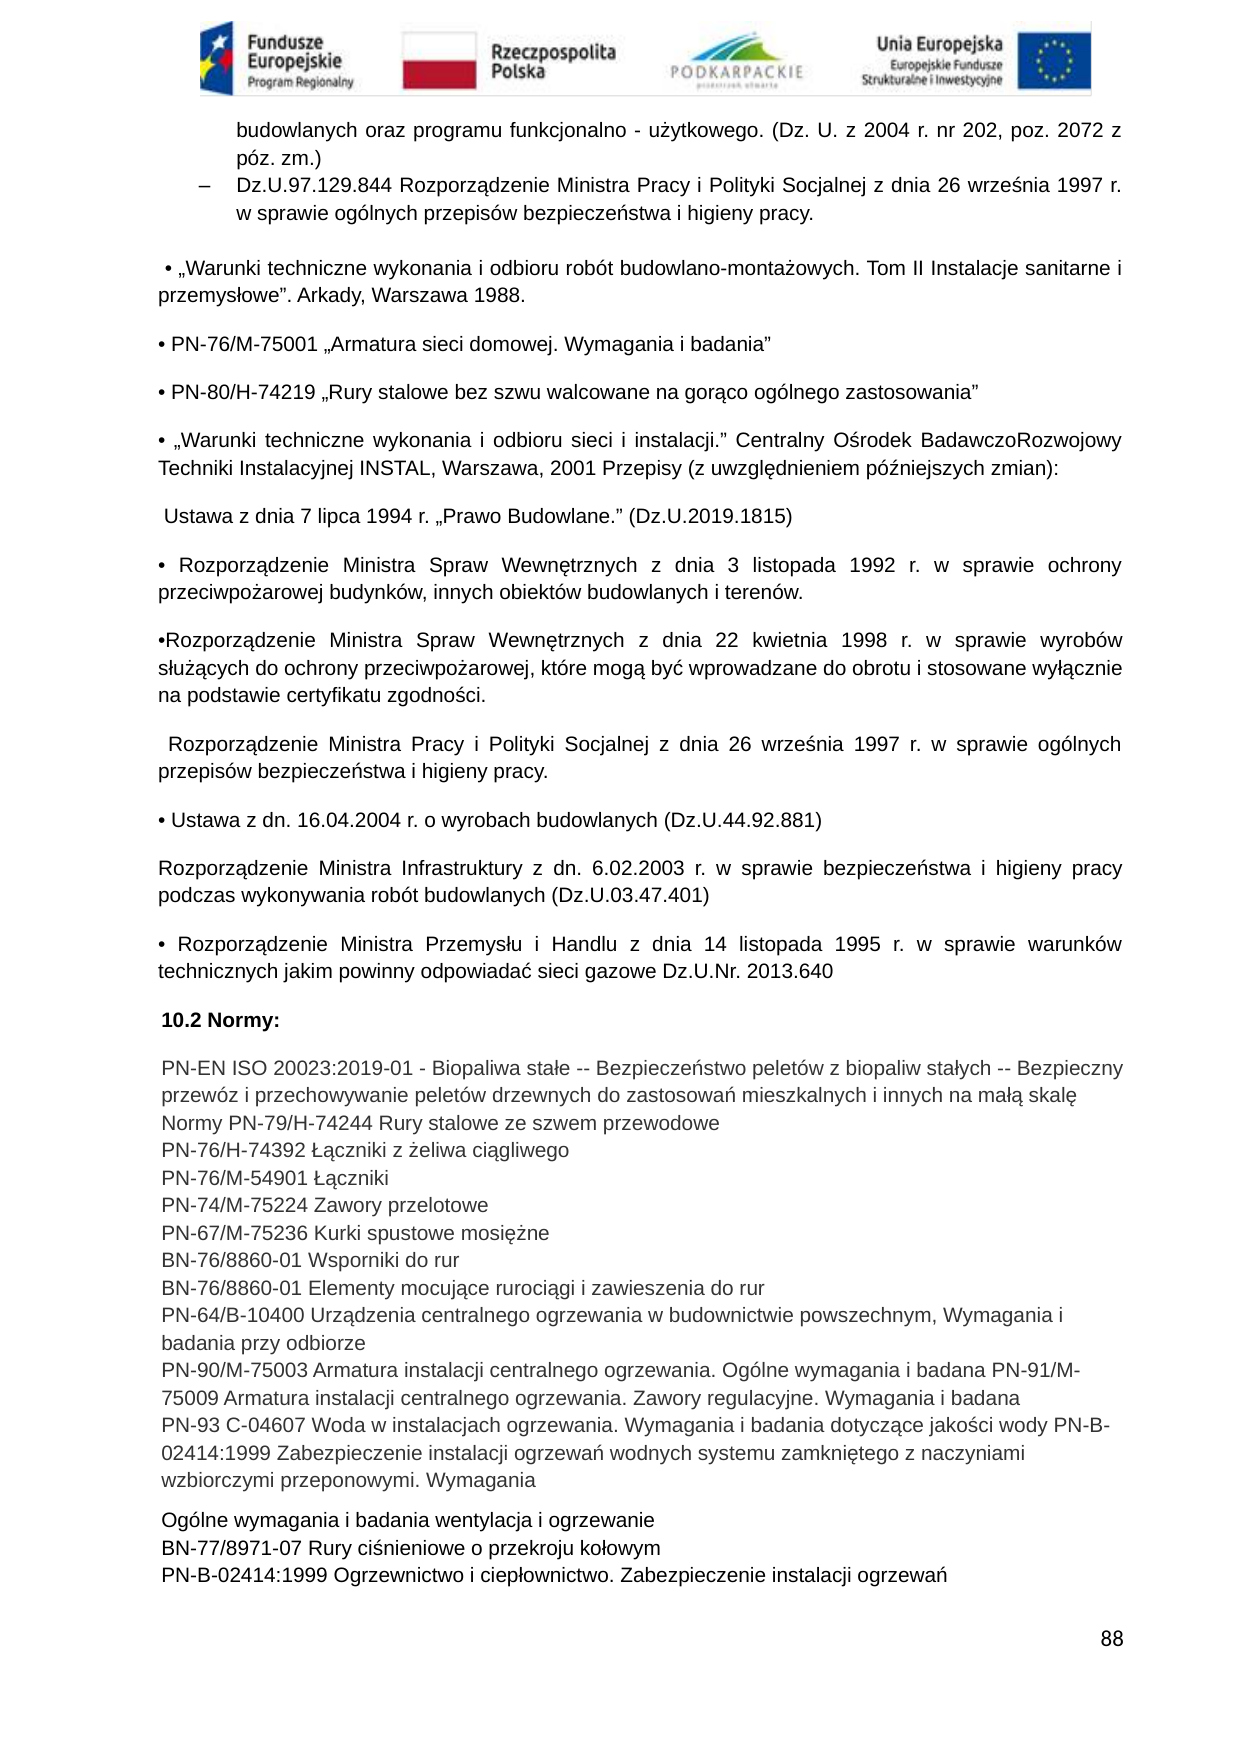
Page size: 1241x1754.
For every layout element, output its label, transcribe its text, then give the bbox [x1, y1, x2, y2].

text •Rozporządzenie Ministra Spraw Wewnętrznych z dnia 22 kwietnia 1998 r. w sprawie wyrobów służących do ochrony przeciwpożarowej, które mogą być wprowadzane do obrotu i stosowane wyłącznie na podstawie certyfikatu zgodności. [158, 628, 1123, 707]
text • PN-76/M-75001 „Armatura sieci domowej. Wymagania i badania” [158, 332, 1123, 356]
text PN-EN ISO 20023:2019-01 - Biopaliwa stałe -- Bezpieczeństwo peletów z biopaliw stałych -- Bezpieczny przewóz i przechowywanie peletów drzewnych do zastosowań mieszkalnych i innych na małą skalę Normy PN-79/H-74244 Rury stalowe ze szwem przewodowe PN-76/H-74392 Łączniki z żeliwa ciągliwego PN-76/M-54901 Łączniki PN-74/M-75224 Zawory przelotowe PN-67/M-75236 Kurki spustowe mosiężne BN-76/8860-01 Wsporniki do rur BN-76/8860-01 Elementy mocujące rurociągi i zawieszenia do rur PN-64/B-10400 Urządzenia centralnego ogrzewania w budownictwie powszechnym, Wymagania i badania przy odbiorze PN-90/M-75003 Armatura instalacji centralnego ogrzewania. Ogólne wymagania i badana PN-91/M-75009 Armatura instalacji centralnego ogrzewania. Zawory regulacyjne. Wymagania i badana PN-93 C-04607 Woda w instalacjach ogrzewania. Wymagania i badania dotyczące jakości wody PN-B-02414:1999 Zabezpieczenie instalacji ogrzewań wodnych systemu zamkniętego z naczyniami wzbiorczymi przeponowymi. Wymagania [161, 1056, 1125, 1492]
text • „Warunki techniczne wykonania i odbioru robót budowlano-montażowych. Tom II Instalacje sanitarne i przemysłowe”. Arkady, Warszawa 1988. [158, 256, 1123, 307]
list BN-77/8971-07 Rury ciśnieniowe o przekroju kołowym [161, 1536, 1123, 1560]
text Rozporządzenie Ministra Infrastruktury z dn. 6.02.2003 r. w sprawie bezpieczeństwa i higieny pracy podczas wykonywania robót budowlanych (Dz.U.03.47.401) [158, 856, 1123, 907]
text • PN-80/H-74219 „Rury stalowe bez szwu walcowane na gorąco ogólnego zastosowania” [158, 380, 1123, 404]
text • Ustawa z dn. 16.04.2004 r. o wyrobach budowlanych (Dz.U.44.92.881) [158, 807, 1123, 831]
text • „Warunki techniczne wykonania i odbioru sieci i instalacji.” Centralny Ośrodek BadawczoRozwojowy Techniki Instalacyjnej INSTAL, Warszawa, 2001 Przepisy (z uwzględnieniem późniejszych zmian): [158, 428, 1123, 480]
list Dz.U.97.129.844 Rozporządzenie Ministra Pracy i Polityki Socjalnej z dnia 26 września 1997 r. w sprawie ogólnych przepisów bezpieczeństwa i higieny pracy. [198, 173, 1123, 225]
text • Rozporządzenie Ministra Spraw Wewnętrznych z dnia 3 listopada 1992 r. w sprawie ochrony przeciwpożarowej budynków, innych obiektów budowlanych i terenów. [158, 552, 1123, 604]
picture [200, 21, 1093, 98]
text Ogólne wymagania i badania wentylacja i ogrzewanie [161, 1508, 1123, 1532]
text Rozporządzenie Ministra Pracy i Polityki Socjalnej z dnia 26 września 1997 r. w sprawie ogólnych przepisów bezpieczeństwa i higieny pracy. [158, 732, 1123, 783]
text • Rozporządzenie Ministra Przemysłu i Handlu z dnia 14 listopada 1995 r. w sprawie warunków technicznych jakim powinny odpowiadać sieci gazowe Dz.U.Nr. 2013.640 [158, 932, 1123, 983]
list PN-B-02414:1999 Ogrzewnictwo i ciepłownictwo. Zabezpieczenie instalacji ogrzewań [161, 1563, 1123, 1587]
text 10.2 Normy: [161, 1007, 1125, 1031]
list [198, 118, 1123, 170]
text Ustawa z dnia 7 lipca 1994 r. „Prawo Budowlane.” (Dz.U.2019.1815) [158, 504, 1123, 528]
